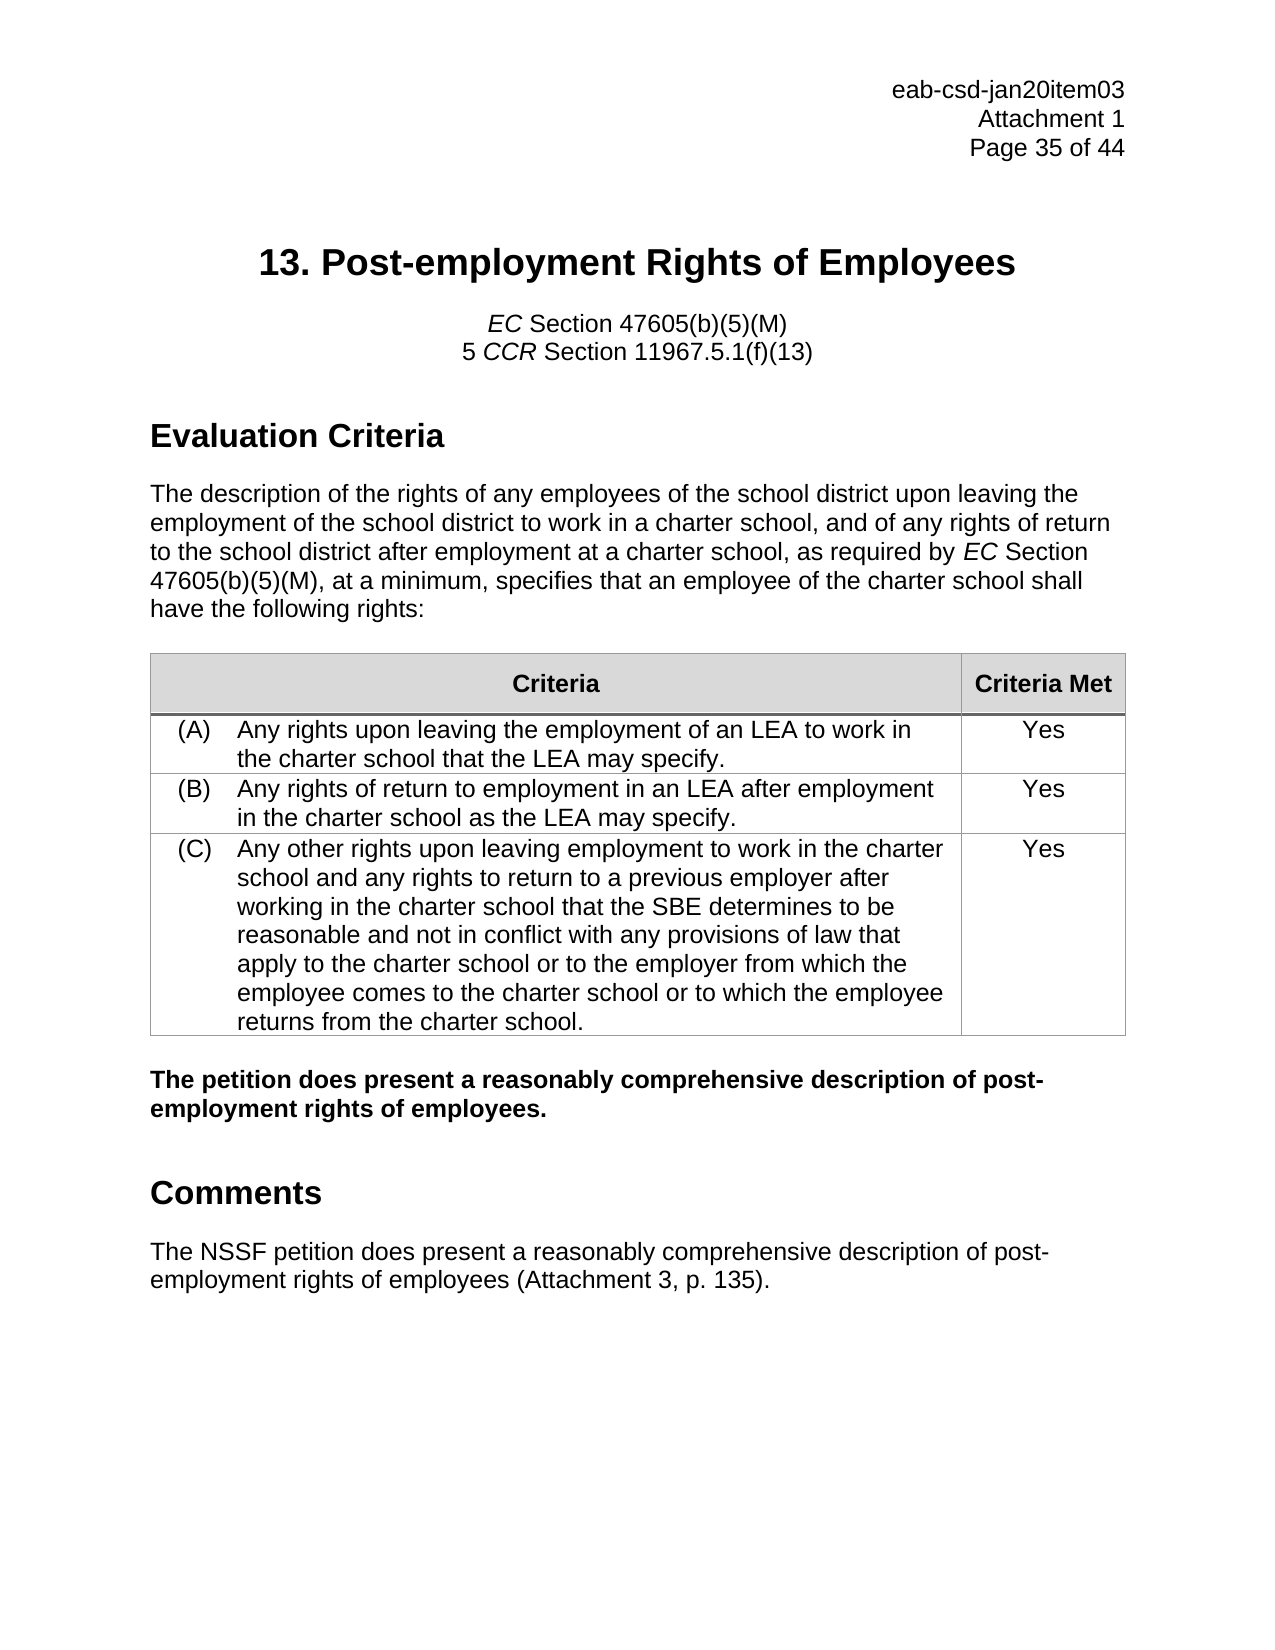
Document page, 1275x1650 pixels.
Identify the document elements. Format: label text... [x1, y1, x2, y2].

text The NSSF petition does present a reasonably comprehensive description of post-employment rights of employees (Attachment 3, p. 135). [150, 1236, 1125, 1294]
text The description of the rights of any employees of the school district upon leaving the employment of the school district to work in a charter school, and of any rights of return to the school district after employment at a charter school, as required by EC Section 47605(b)(5)(M), at a minimum, specifies that an employee of the charter school shall have the following rights: [150, 479, 1125, 623]
text EC Section 47605(b)(5)(M) [150, 308, 1125, 337]
table_header Criteria Met [962, 654, 1125, 712]
table_cell Yes [962, 716, 1125, 773]
subtitle Comments [150, 1173, 1125, 1211]
text 5 CCR Section 11967.5.1(f)(13) [150, 337, 1125, 366]
text The petition does present a reasonably comprehensive description of post-employment rights of employees. [150, 1066, 1125, 1123]
table_cell Any rights upon leaving the employment of an LEA to work in the charter school that the LEA may specify. [151, 716, 961, 773]
table_cell Yes [962, 774, 1125, 833]
table_cell Any other rights upon leaving employment to work in the charter school and any rights to return to a previous employer after working in the charter school that the SBE determines to be reasonable and not in conflict with any provisions of law that apply to the charter school or to the employer from which the employee comes to the charter school or to which the employee returns from the charter school. [151, 834, 961, 1035]
subtitle 13. Post-employment Rights of Employees [150, 240, 1125, 283]
subtitle Evaluation Criteria [150, 416, 1125, 454]
table_header Criteria [151, 654, 961, 712]
table_cell Yes [962, 834, 1125, 1035]
table_cell Any rights of return to employment in an LEA after employment in the charter school as the LEA may specify. [151, 774, 961, 833]
